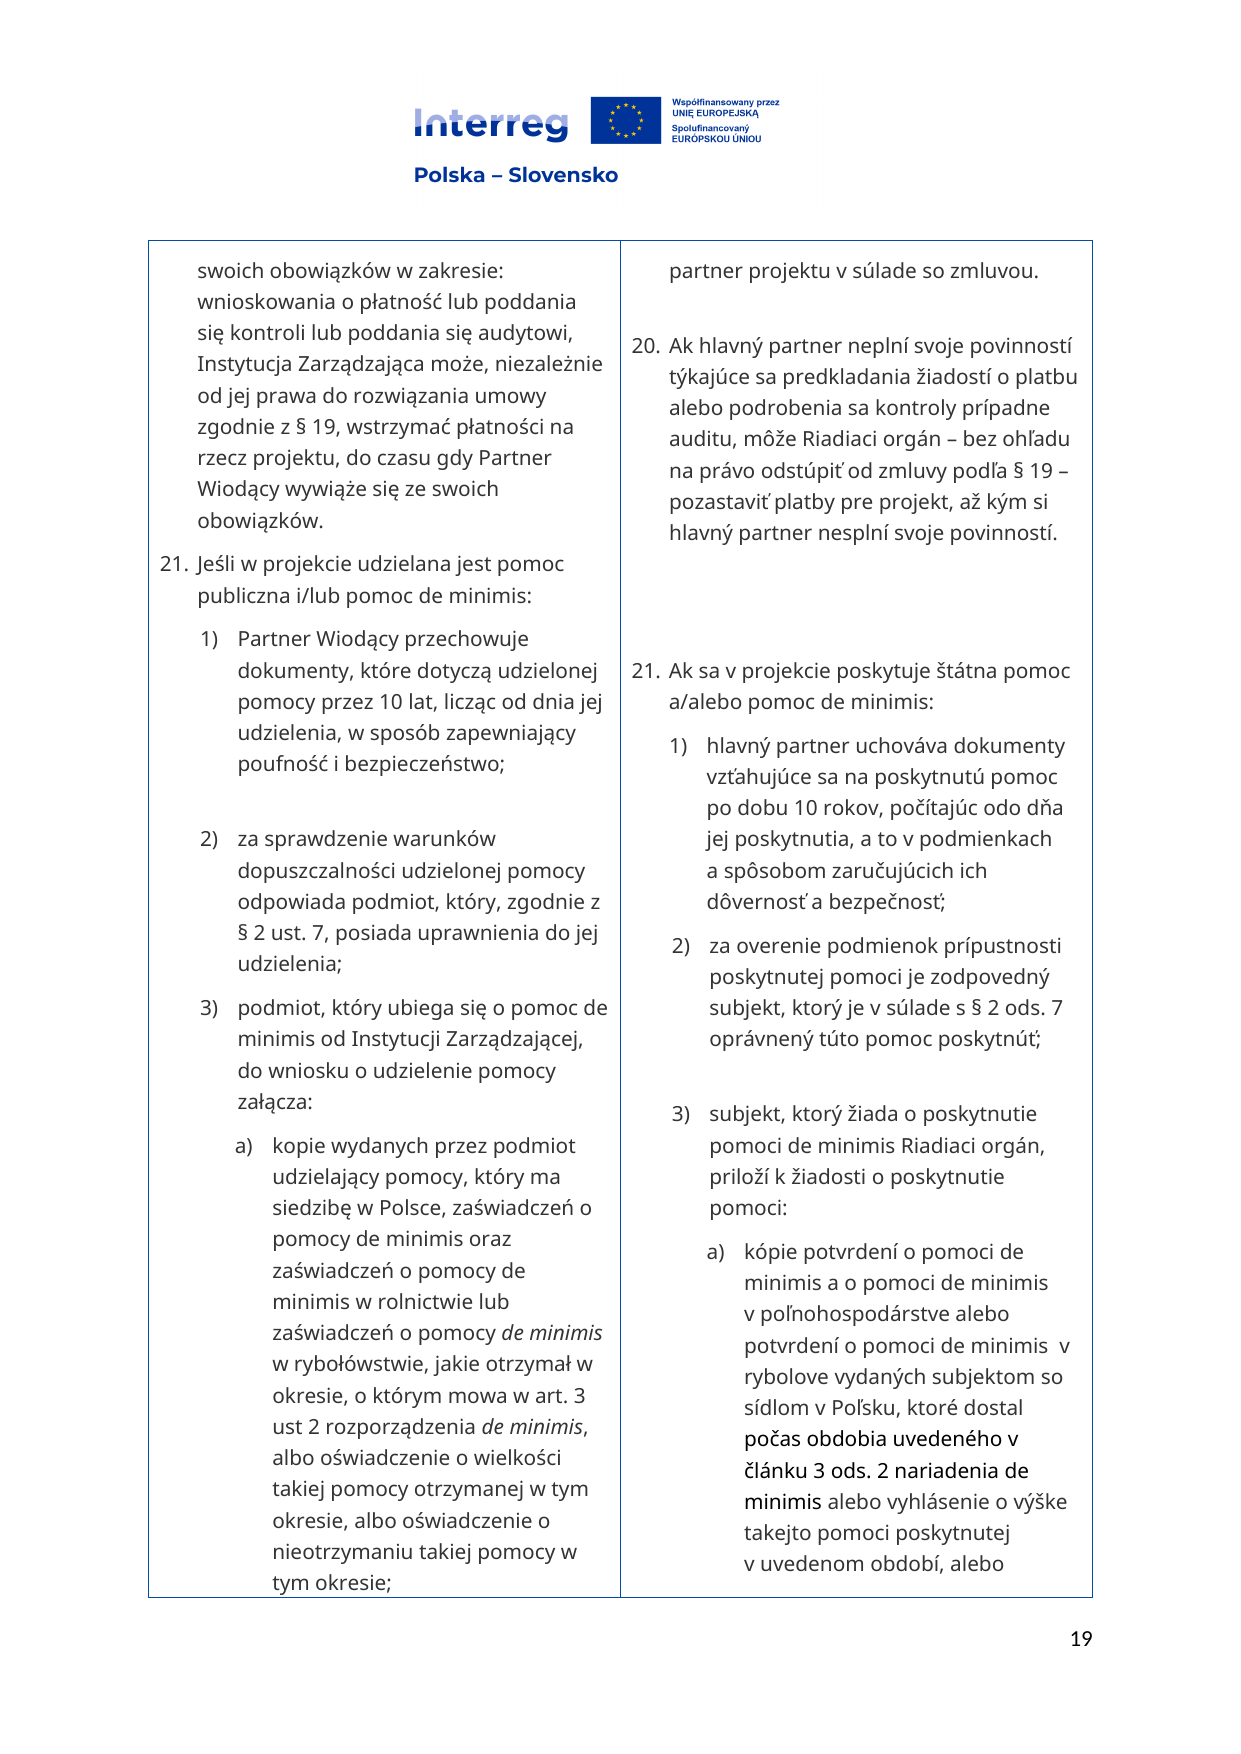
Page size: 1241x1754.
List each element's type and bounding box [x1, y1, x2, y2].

picture [392, 73, 849, 212]
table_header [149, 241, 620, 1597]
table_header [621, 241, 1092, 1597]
